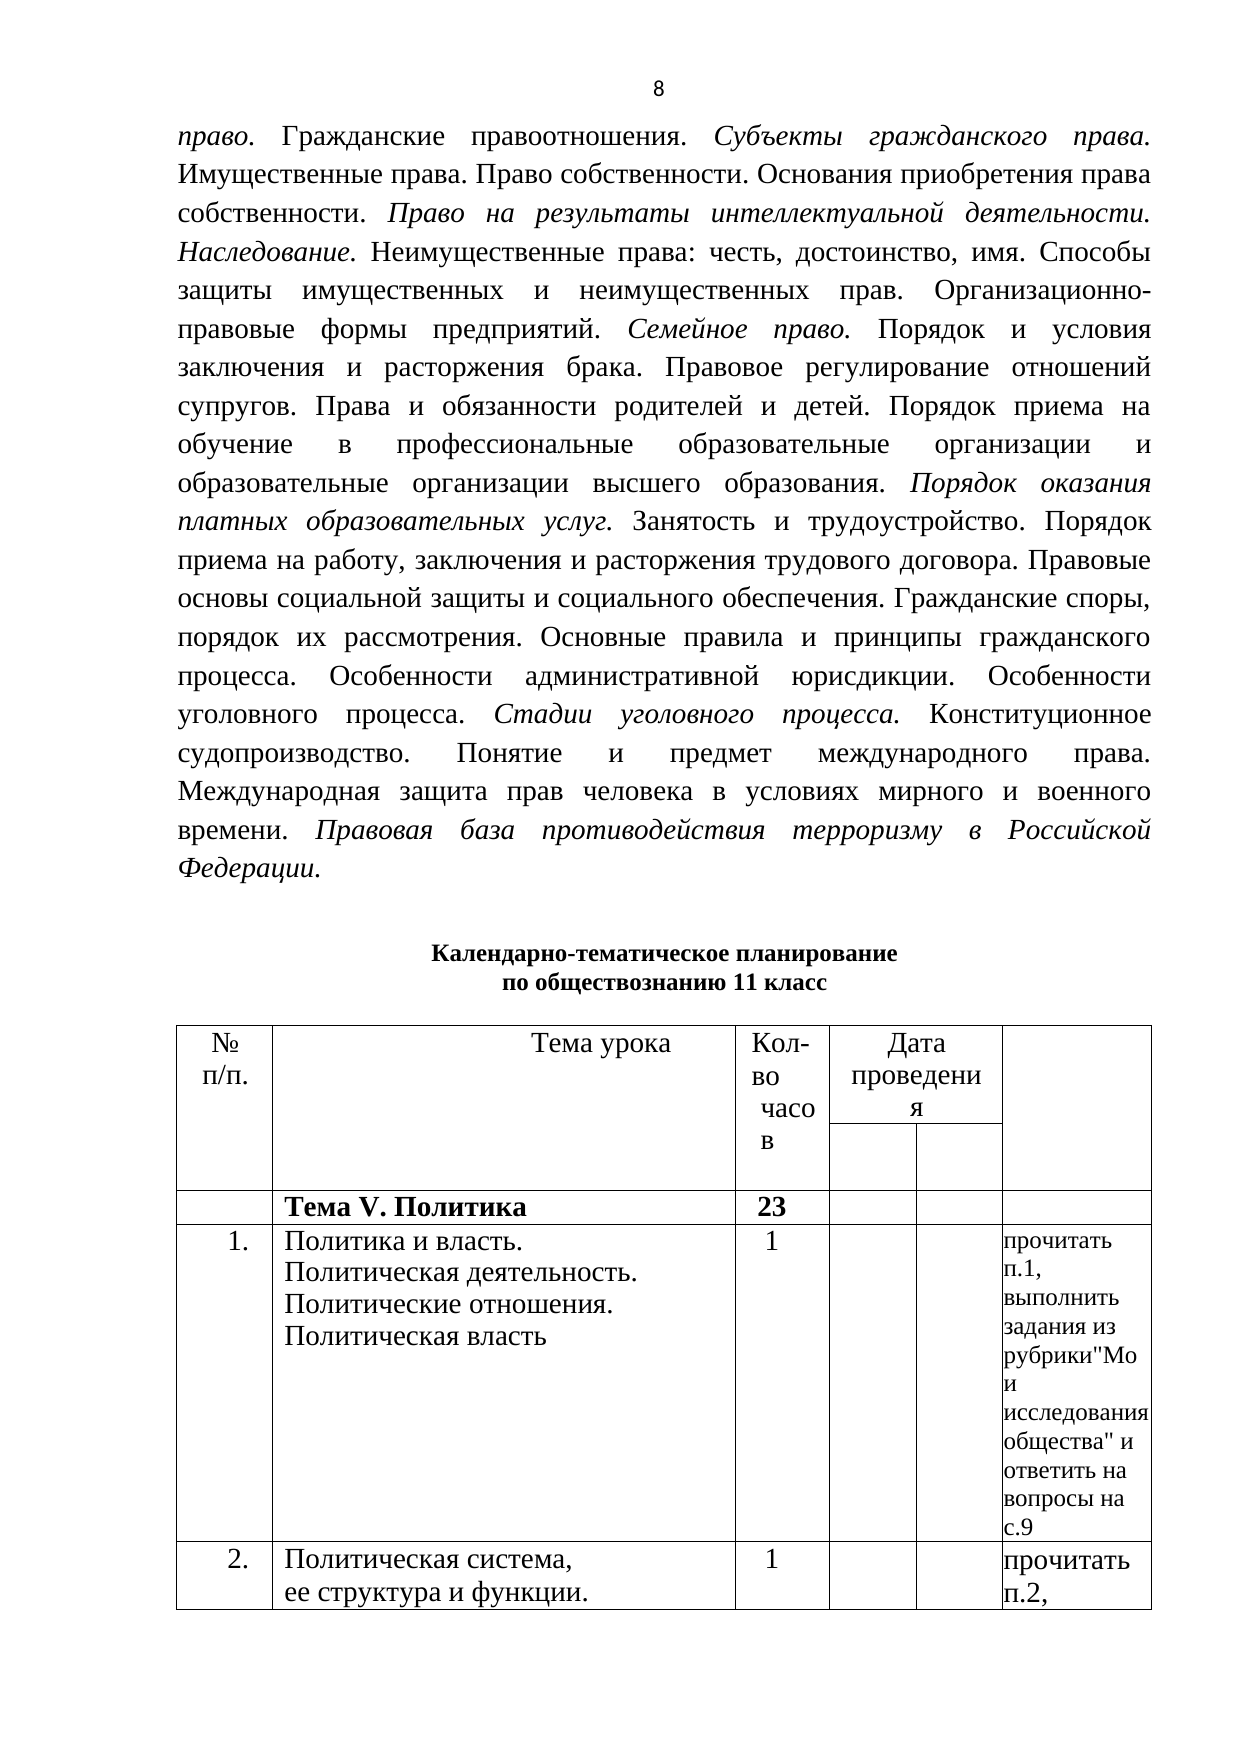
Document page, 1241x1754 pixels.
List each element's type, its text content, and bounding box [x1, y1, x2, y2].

table_cell [177, 1191, 272, 1224]
table_cell 1. [177, 1225, 272, 1541]
table_cell [917, 1542, 1002, 1609]
table_cell [1003, 1191, 1151, 1224]
text по обществознанию 11 класс [177, 967, 1152, 996]
table_cell Политика и власть. Политическая деятельность. Политические отношения. Политическая власть [273, 1225, 735, 1541]
table_header [1003, 1026, 1151, 1190]
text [177, 118, 1152, 884]
table_cell [830, 1542, 916, 1609]
table_cell [830, 1225, 916, 1541]
table_cell [917, 1124, 1002, 1190]
table_header Тема урока [273, 1026, 735, 1190]
table_cell [917, 1191, 1002, 1224]
table_header № п/п. [177, 1026, 272, 1190]
table_header Кол-во часов [736, 1026, 829, 1190]
table_cell 2. [177, 1542, 272, 1609]
table_header Дата проведения [830, 1026, 1002, 1123]
table_cell 1 [736, 1225, 829, 1541]
table_cell прочитать п.1, выполнить задания из рубрики"Мои исследования общества" и ответить на вопросы на с.9 [1003, 1225, 1151, 1541]
table_cell [917, 1225, 1002, 1541]
table_cell [830, 1191, 916, 1224]
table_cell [273, 1542, 735, 1609]
table_cell 1 [736, 1542, 829, 1609]
table_cell 23 [736, 1191, 829, 1224]
text Календарно-тематическое планирование [177, 938, 1152, 967]
table_cell [830, 1124, 916, 1190]
table_cell Тема V. Политика [273, 1191, 735, 1224]
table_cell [1003, 1542, 1151, 1609]
